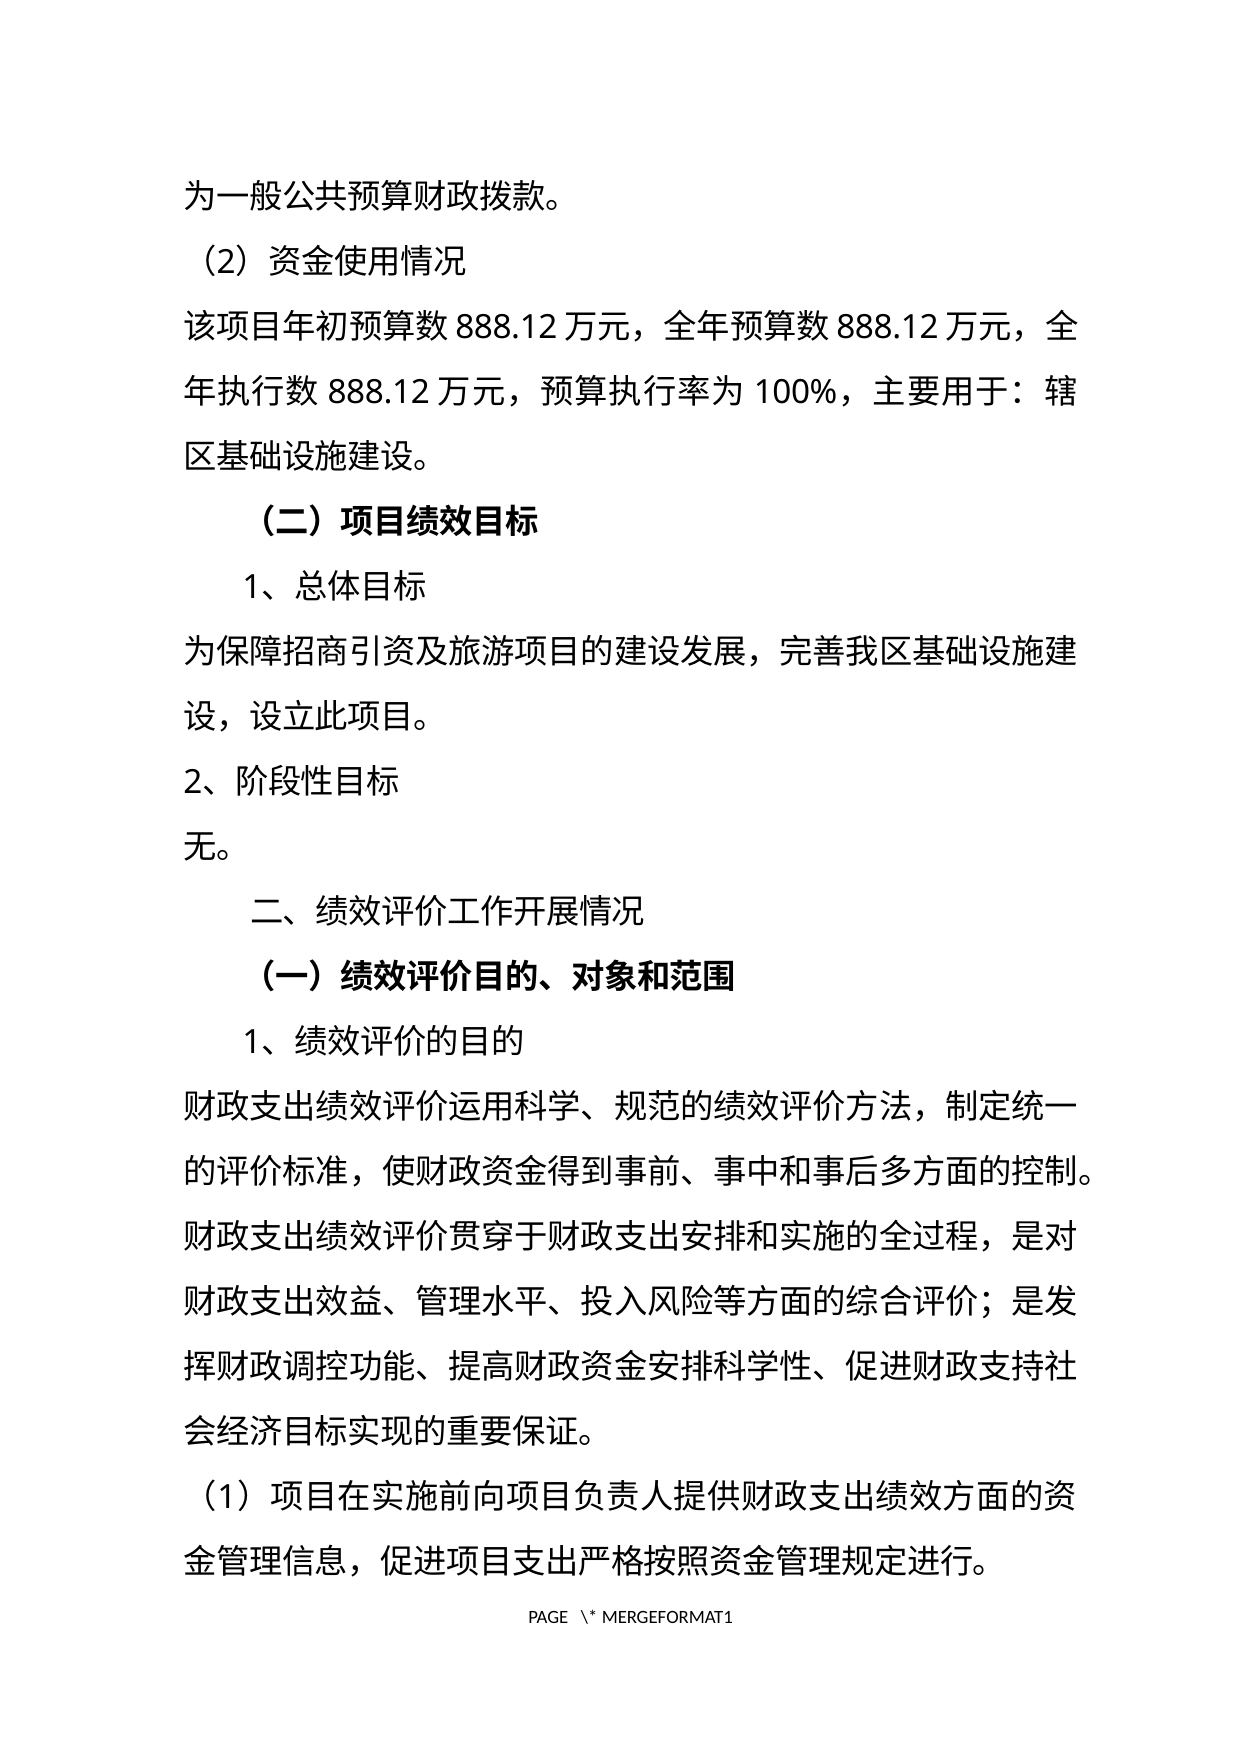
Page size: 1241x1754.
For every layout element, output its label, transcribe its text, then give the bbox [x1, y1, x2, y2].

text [183, 1007, 1078, 1592]
text 二、绩效评价工作开展情况 [183, 877, 1078, 942]
text （一）绩效评价目的、对象和范围 [183, 942, 1078, 1007]
text （二）项目绩效目标 [183, 487, 1078, 552]
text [183, 162, 1078, 487]
text 1、总体目标 为保障招商引资及旅游项目的建设发展，完善我区基础设施建设，设立此项目。 2、阶段性目标 无。 [183, 552, 1078, 877]
